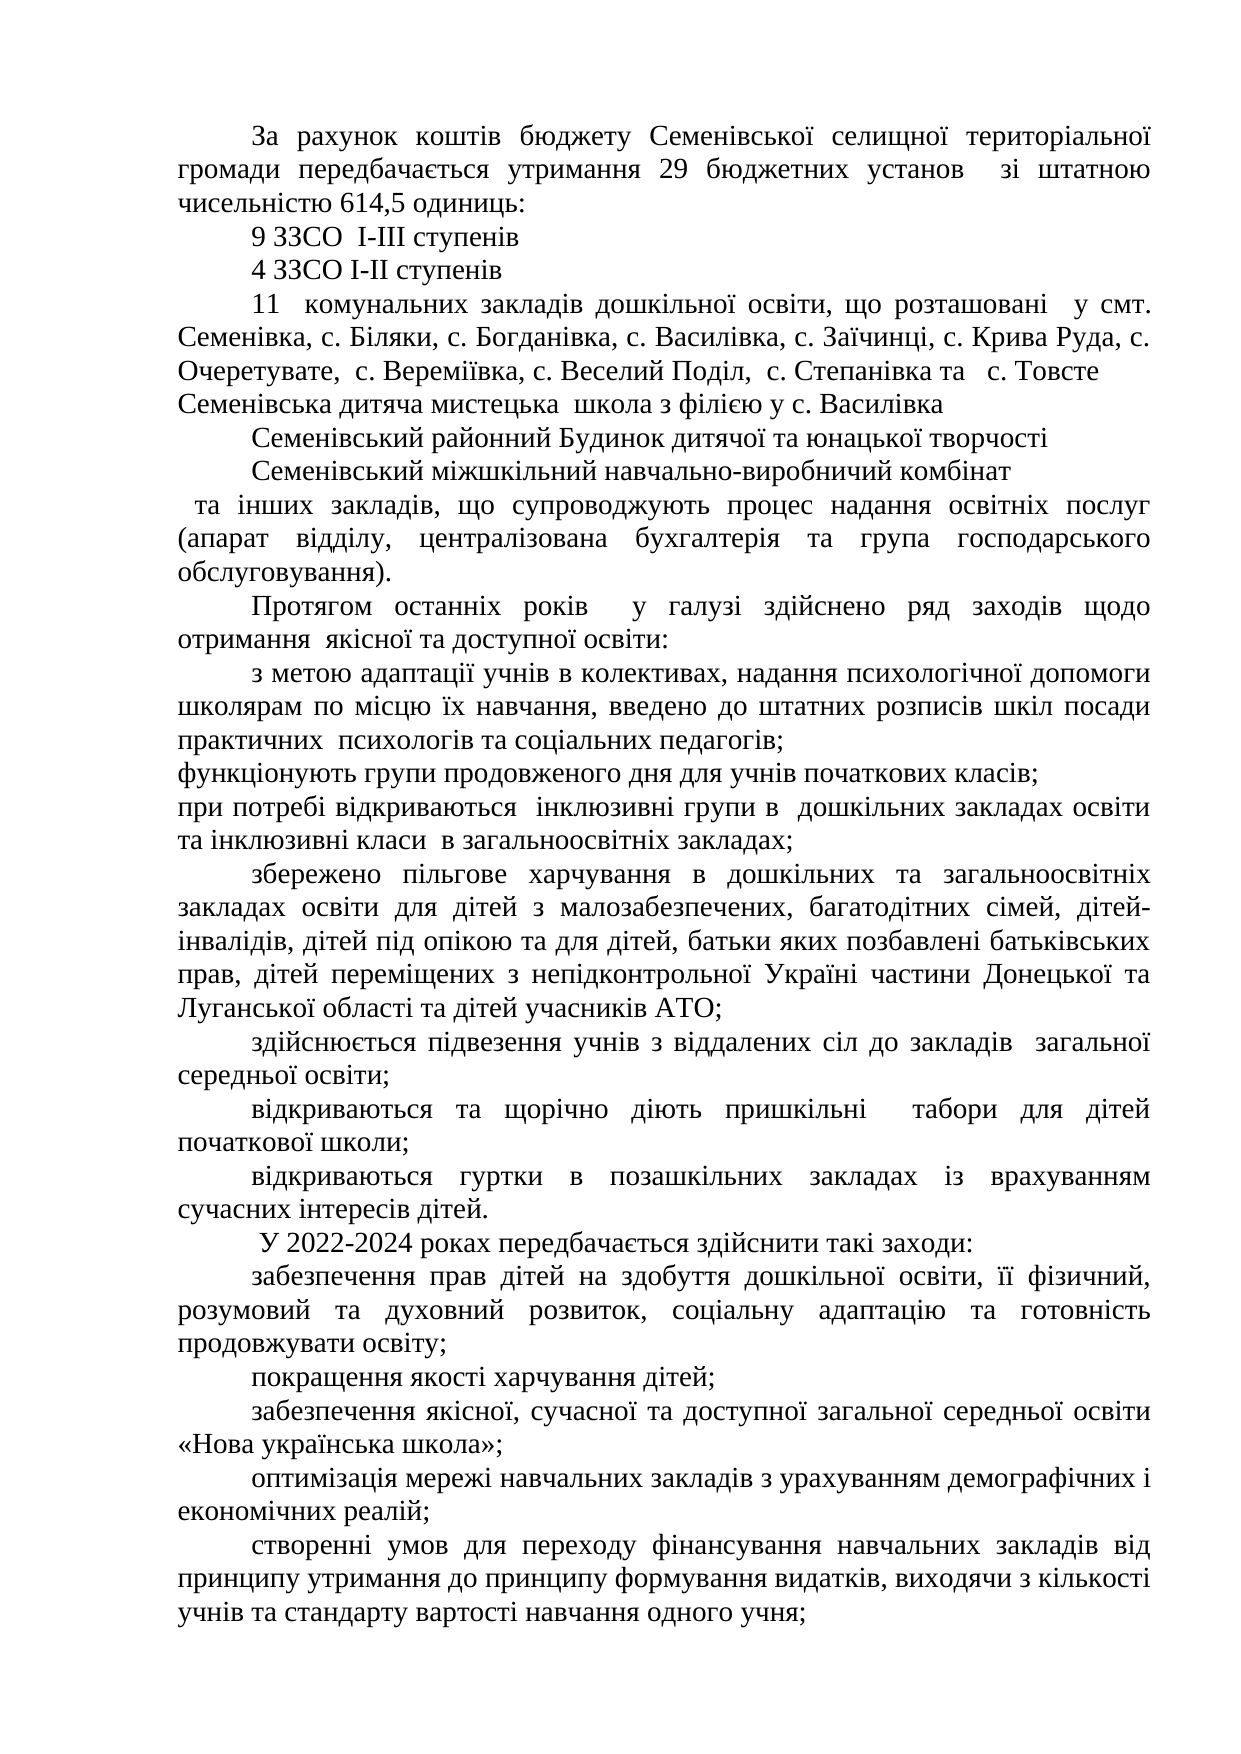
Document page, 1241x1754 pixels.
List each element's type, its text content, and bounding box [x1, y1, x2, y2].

text У 2022-2024 роках передбачається здійснити такі заходи: [177, 1225, 1152, 1258]
text покращення якості харчування дітей; [177, 1359, 1152, 1393]
text забезпечення якісної, сучасної та доступної загальної середньої освіти «Нова українська школа»; [177, 1393, 1152, 1460]
text функціонують групи продовженого дня для учнів початкових класів; [177, 755, 1152, 789]
text при потребі відкриваються інклюзивні групи в дошкільних закладах освіти та інклюзивні класи в загальноосвітніх закладах; [177, 789, 1152, 856]
text Семенівський міжшкільний навчально-виробничий комбінат [177, 453, 1152, 487]
text створенні умов для переходу фінансування навчальних закладів від принципу утримання до принципу формування видатків, виходячи з кількості учнів та стандарту вартості навчання одного учня; [177, 1527, 1152, 1627]
text 9 ЗЗСО І-ІІІ ступенів [177, 219, 1152, 252]
text Семенівська дитяча мистецька школа з філією у с. Василівка [177, 386, 1152, 420]
text здійснюється підвезення учнів з віддалених сіл до закладів загальної середньої освіти; [177, 1024, 1152, 1091]
text Семенівський районний Будинок дитячої та юнацької творчості [177, 420, 1152, 453]
text відкриваються та щорічно діють пришкільні табори для дітей початкової школи; [177, 1091, 1152, 1158]
text забезпечення прав дітей на здобуття дошкільної освіти, її фізичний, розумовий та духовний розвиток, соціальну адаптацію та готовність продовжувати освіту; [177, 1258, 1152, 1359]
text оптимізація мережі навчальних закладів з урахуванням демографічних і економічних реалій; [177, 1460, 1152, 1527]
text збережено пільгове харчування в дошкільних та загальноосвітніх закладах освіти для дітей з малозабезпечених, багатодітних сімей, дітей-інвалідів, дітей під опікою та для дітей, батьки яких позбавлені батьківських прав, дітей переміщених з непідконтрольної Україні частини Донецької та Луганської області та дітей учасників АТО; [177, 856, 1152, 1024]
text За рахунок коштів бюджету Семенівської селищної територіальної громади передбачається утримання 29 бюджетних установ зі штатною чисельністю 614,5 одиниць: [177, 118, 1152, 219]
text 4 ЗЗСО І-ІІ ступенів [177, 252, 1152, 286]
text відкриваються гуртки в позашкільних закладах із врахуванням сучасних інтересів дітей. [177, 1158, 1152, 1225]
text Протягом останніх років у галузі здійснено ряд заходів щодо отримання якісної та доступної освіти: [177, 588, 1152, 655]
text 11 комунальних закладів дошкільної освіти, що розташовані у смт. Семенівка, с. Біляки, с. Богданівка, с. Василівка, с. Заїчинці, с. Крива Руда, с. Очеретувате, с. Вереміївка, с. Веселий Поділ, с. Степанівка та с. Товсте [177, 286, 1152, 386]
text та інших закладів, що супроводжують процес надання освітніх послуг (апарат відділу, централізована бухгалтерія та група господарського обслуговування). [177, 487, 1152, 588]
text з метою адаптації учнів в колективах, надання психологічної допомоги школярам по місцю їх навчання, введено до штатних розписів шкіл посади практичних психологів та соціальних педагогів; [177, 655, 1152, 755]
